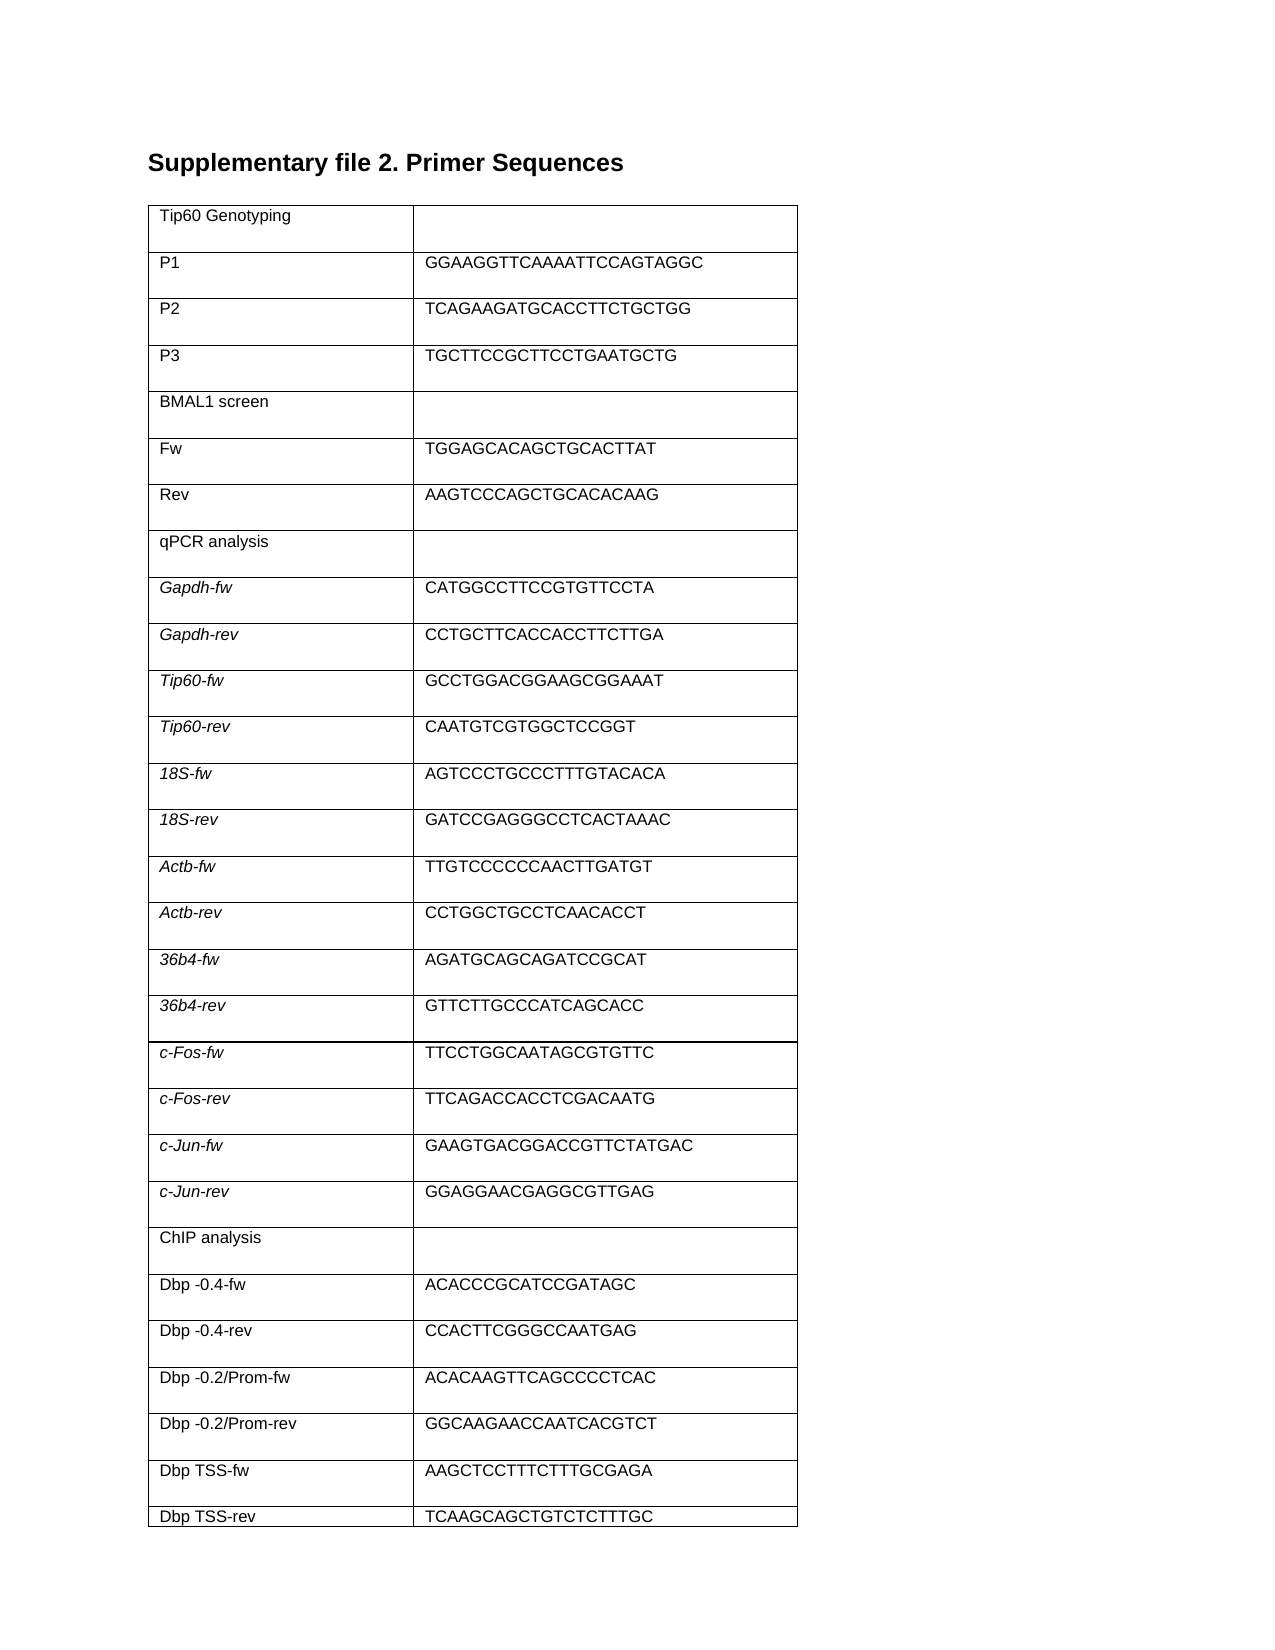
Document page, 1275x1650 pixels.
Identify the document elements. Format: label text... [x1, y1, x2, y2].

table_cell CCACTTCGGGCCAATGAG [414, 1321, 797, 1367]
table_cell Tip60-rev [149, 717, 413, 763]
table_header Tip60 Genotyping [149, 206, 413, 252]
table_cell TTCAGACCACCTCGACAATG [414, 1089, 797, 1134]
table_cell qPCR analysis [149, 531, 413, 577]
table_cell c-Fos-rev [149, 1089, 413, 1134]
table_cell 18S-rev [149, 810, 413, 856]
table_cell CAATGTCGTGGCTCCGGT [414, 717, 797, 763]
table_cell c-Fos-fw [149, 1043, 413, 1088]
table_cell c-Jun-rev [149, 1182, 413, 1227]
table_cell Dbp -0.2/Prom-rev [149, 1414, 413, 1459]
table_cell AAGCTCCTTTCTTTGCGAGA [414, 1461, 797, 1506]
table_cell GATCCGAGGGCCTCACTAAAC [414, 810, 797, 856]
table_cell TCAGAAGATGCACCTTCTGCTGG [414, 299, 797, 344]
table_cell GCCTGGACGGAAGCGGAAAT [414, 671, 797, 716]
table_cell 36b4-fw [149, 950, 413, 995]
table_cell ChIP analysis [149, 1228, 413, 1274]
table_header [414, 206, 797, 252]
table_cell TTGTCCCCCCAACTTGATGT [414, 857, 797, 902]
table_cell [414, 531, 797, 577]
table_cell GGAGGAACGAGGCGTTGAG [414, 1182, 797, 1227]
table_cell ACACCCGCATCCGATAGC [414, 1275, 797, 1320]
table_cell CCTGCTTCACCACCTTCTTGA [414, 624, 797, 670]
table_cell TGCTTCCGCTTCCTGAATGCTG [414, 346, 797, 391]
table_cell GGCAAGAACCAATCACGTCT [414, 1414, 797, 1459]
table_cell P2 [149, 299, 413, 344]
table_cell Actb-fw [149, 857, 413, 902]
table_cell Dbp -0.2/Prom-fw [149, 1368, 413, 1413]
table_cell 36b4-rev [149, 996, 413, 1041]
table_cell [414, 1507, 797, 1526]
text Supplementary file 2. Primer Sequences [148, 148, 1127, 176]
table_cell 18S-fw [149, 764, 413, 809]
table_cell c-Jun-fw [149, 1135, 413, 1181]
table_cell TTCCTGGCAATAGCGTGTTC [414, 1043, 797, 1088]
table_cell Dbp TSS-rev [149, 1507, 413, 1526]
table_cell CCTGGCTGCCTCAACACCT [414, 903, 797, 948]
table_cell CATGGCCTTCCGTGTTCCTA [414, 578, 797, 623]
table_cell BMAL1 screen [149, 392, 413, 437]
table_cell Dbp TSS-fw [149, 1461, 413, 1506]
table_cell P1 [149, 253, 413, 298]
table_cell ACACAAGTTCAGCCCCTCAC [414, 1368, 797, 1413]
table_cell Tip60-fw [149, 671, 413, 716]
table_cell TGGAGCACAGCTGCACTTAT [414, 439, 797, 484]
table_cell Dbp -0.4-fw [149, 1275, 413, 1320]
table_cell AAGTCCCAGCTGCACACAAG [414, 485, 797, 530]
table_cell GTTCTTGCCCATCAGCACC [414, 996, 797, 1041]
table_cell Gapdh-rev [149, 624, 413, 670]
table_cell Fw [149, 439, 413, 484]
table_cell AGATGCAGCAGATCCGCAT [414, 950, 797, 995]
table_cell Actb-rev [149, 903, 413, 948]
table_cell Gapdh-fw [149, 578, 413, 623]
table_cell GAAGTGACGGACCGTTCTATGAC [414, 1135, 797, 1181]
table_cell Dbp -0.4-rev [149, 1321, 413, 1367]
table_cell GGAAGGTTCAAAATTCCAGTAGGC [414, 253, 797, 298]
table_cell P3 [149, 346, 413, 391]
table_cell AGTCCCTGCCCTTTGTACACA [414, 764, 797, 809]
table_cell [414, 392, 797, 437]
table_cell Rev [149, 485, 413, 530]
table_cell [414, 1228, 797, 1274]
